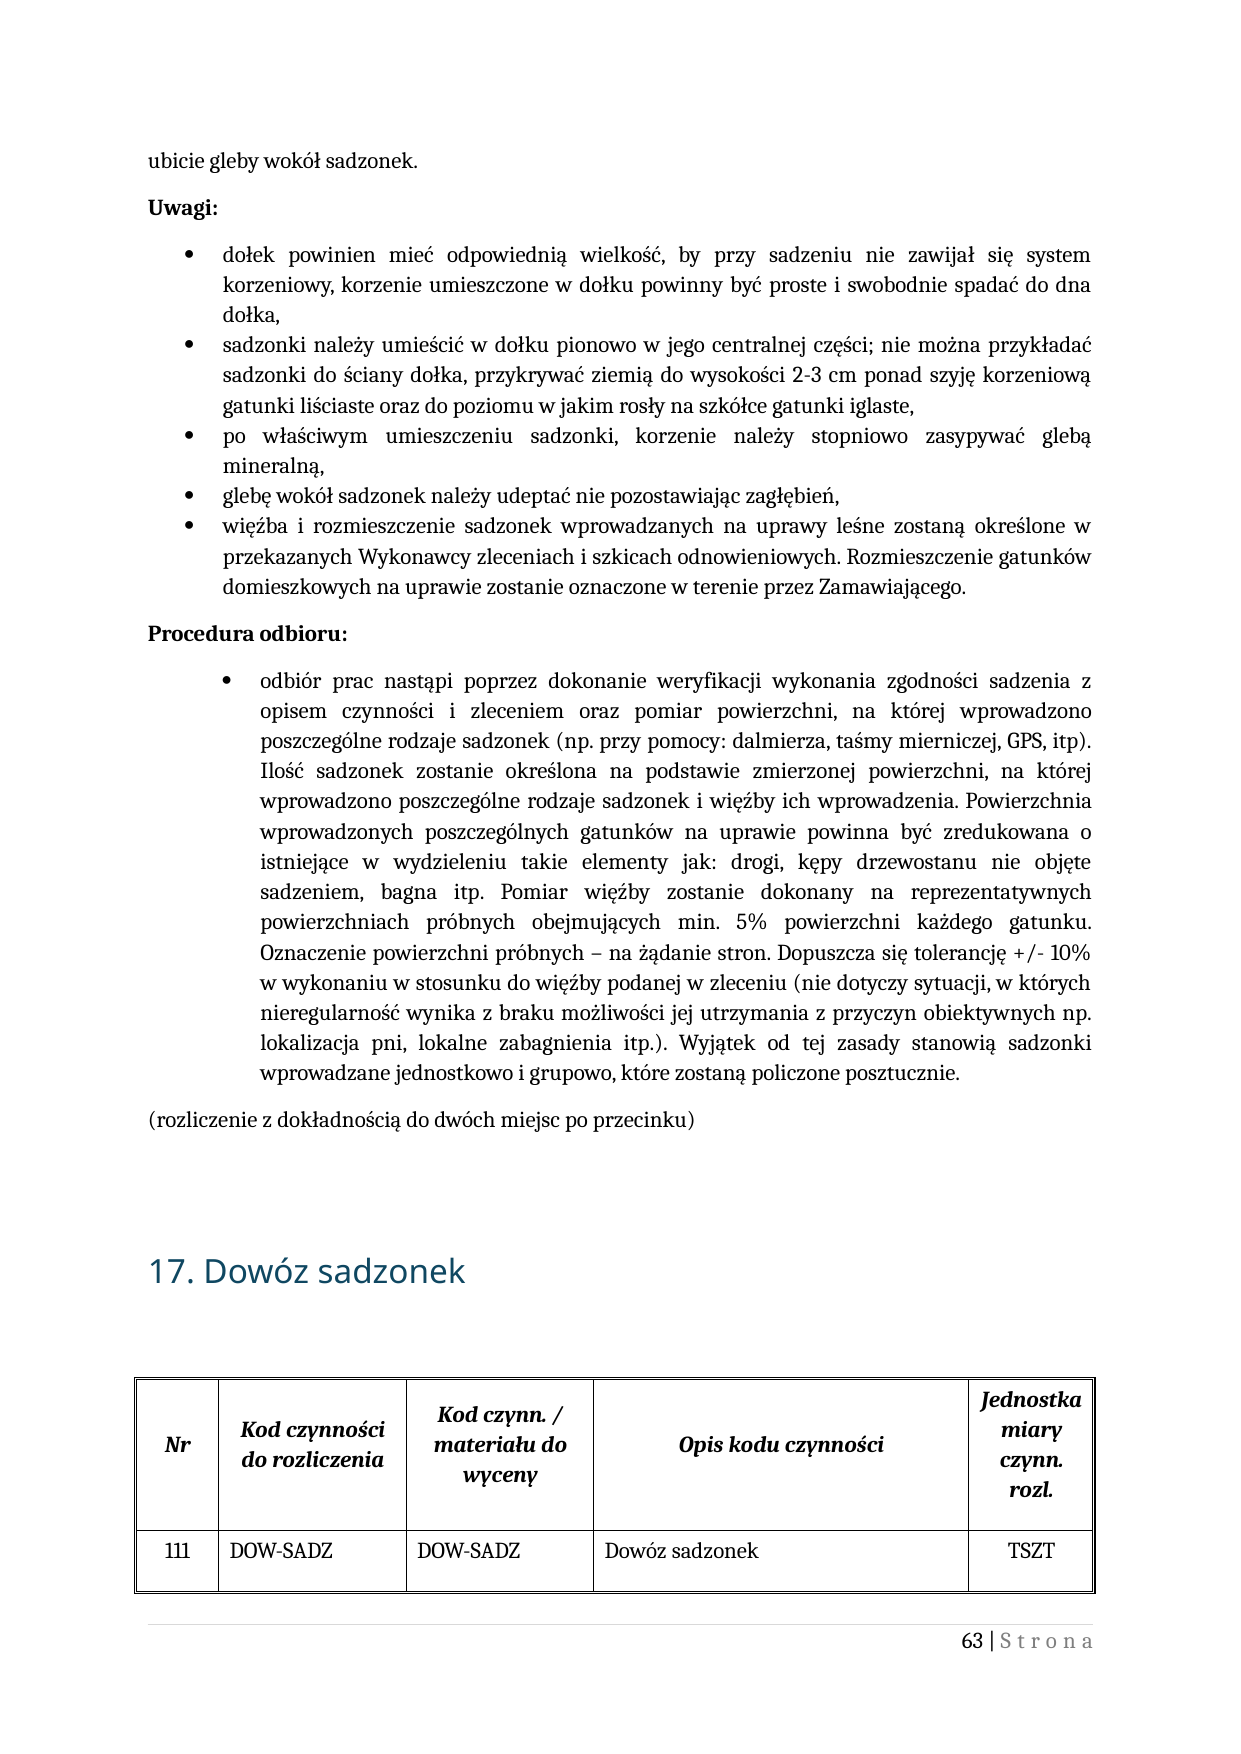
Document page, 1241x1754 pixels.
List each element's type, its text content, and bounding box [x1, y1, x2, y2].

text Uwagi: [148, 194, 1093, 221]
table_header Kod czynności do rozliczenia [219, 1380, 406, 1530]
list po właściwym umieszczeniu sadzonki, korzenie należy stopniowo zasypywać glebą mineralną, [185, 423, 1093, 479]
subtitle 17. Dowóz sadzonek [148, 1248, 1093, 1293]
text Procedura odbioru: [148, 621, 1093, 647]
table_header Nr [137, 1380, 218, 1530]
list więźba i rozmieszczenie sadzonek wprowadzanych na uprawy leśne zostaną określone w przekazanych Wykonawcy zleceniach i szkicach odnowieniowych. Rozmieszczenie gatunków domieszkowych na uprawie zostanie oznaczone w terenie przez Zamawiającego. [185, 513, 1093, 600]
list glebę wokół sadzonek należy udeptać nie pozostawiając zagłębień, [185, 483, 1093, 509]
list ubicie gleby wokół sadzonek. [148, 148, 1093, 174]
table_cell TSZT [969, 1531, 1092, 1591]
table_header Jednostka miary czynn. rozl. [969, 1380, 1092, 1530]
table_cell Dowóz sadzonek [594, 1531, 968, 1591]
list sadzonki należy umieścić w dołku pionowo w jego centralnej części; nie można przykładać sadzonki do ściany dołka, przykrywać ziemią do wysokości 2-3 cm ponad szyję korzeniową gatunki liściaste oraz do poziomu w jakim rosły na szkółce gatunki iglaste, [185, 332, 1093, 419]
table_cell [407, 1531, 593, 1591]
table_cell 111 [137, 1531, 218, 1591]
list odbiór prac nastąpi poprzez dokonanie weryfikacji wykonania zgodności sadzenia z opisem czynności i zleceniem oraz pomiar powierzchni, na której wprowadzono poszczególne rodzaje sadzonek (np. przy pomocy: dalmierza, taśmy mierniczej, GPS, itp). Ilość sadzonek zostanie określona na podstawie zmierzonej powierzchni, na której wprowadzono poszczególne rodzaje sadzonek i więźby ich wprowadzenia. Powierzchnia wprowadzonych poszczególnych gatunków na uprawie powinna być zredukowana o istniejące w wydzieleniu takie elementy jak: drogi, kępy drzewostanu nie objęte sadzeniem, bagna itp. Pomiar więźby zostanie dokonany na reprezentatywnych powierzchniach próbnych obejmujących min. 5% powierzchni każdego gatunku. Oznaczenie powierzchni próbnych – na żądanie stron. Dopuszcza się tolerancję +/- 10% w wykonaniu w stosunku do więźby podanej w zleceniu (nie dotyczy sytuacji, w których nieregularność wynika z braku możliwości jej utrzymania z przyczyn obiektywnych np. lokalizacja pni, lokalne zabagnienia itp.). Wyjątek od tej zasady stanowią sadzonki wprowadzane jednostkowo i grupowo, które zostaną policzone posztucznie. [223, 667, 1093, 1086]
table_cell DOW-SADZ [219, 1531, 406, 1591]
table_header Kod czynn. / materiału do wyceny [407, 1380, 593, 1530]
table_header Opis kodu czynności [594, 1380, 968, 1530]
list dołek powinien mieć odpowiednią wielkość, by przy sadzeniu nie zawijał się system korzeniowy, korzenie umieszczone w dołku powinny być proste i swobodnie spadać do dna dołka, [185, 241, 1093, 328]
text (rozliczenie z dokładnością do dwóch miejsc po przecinku) [148, 1107, 1093, 1133]
